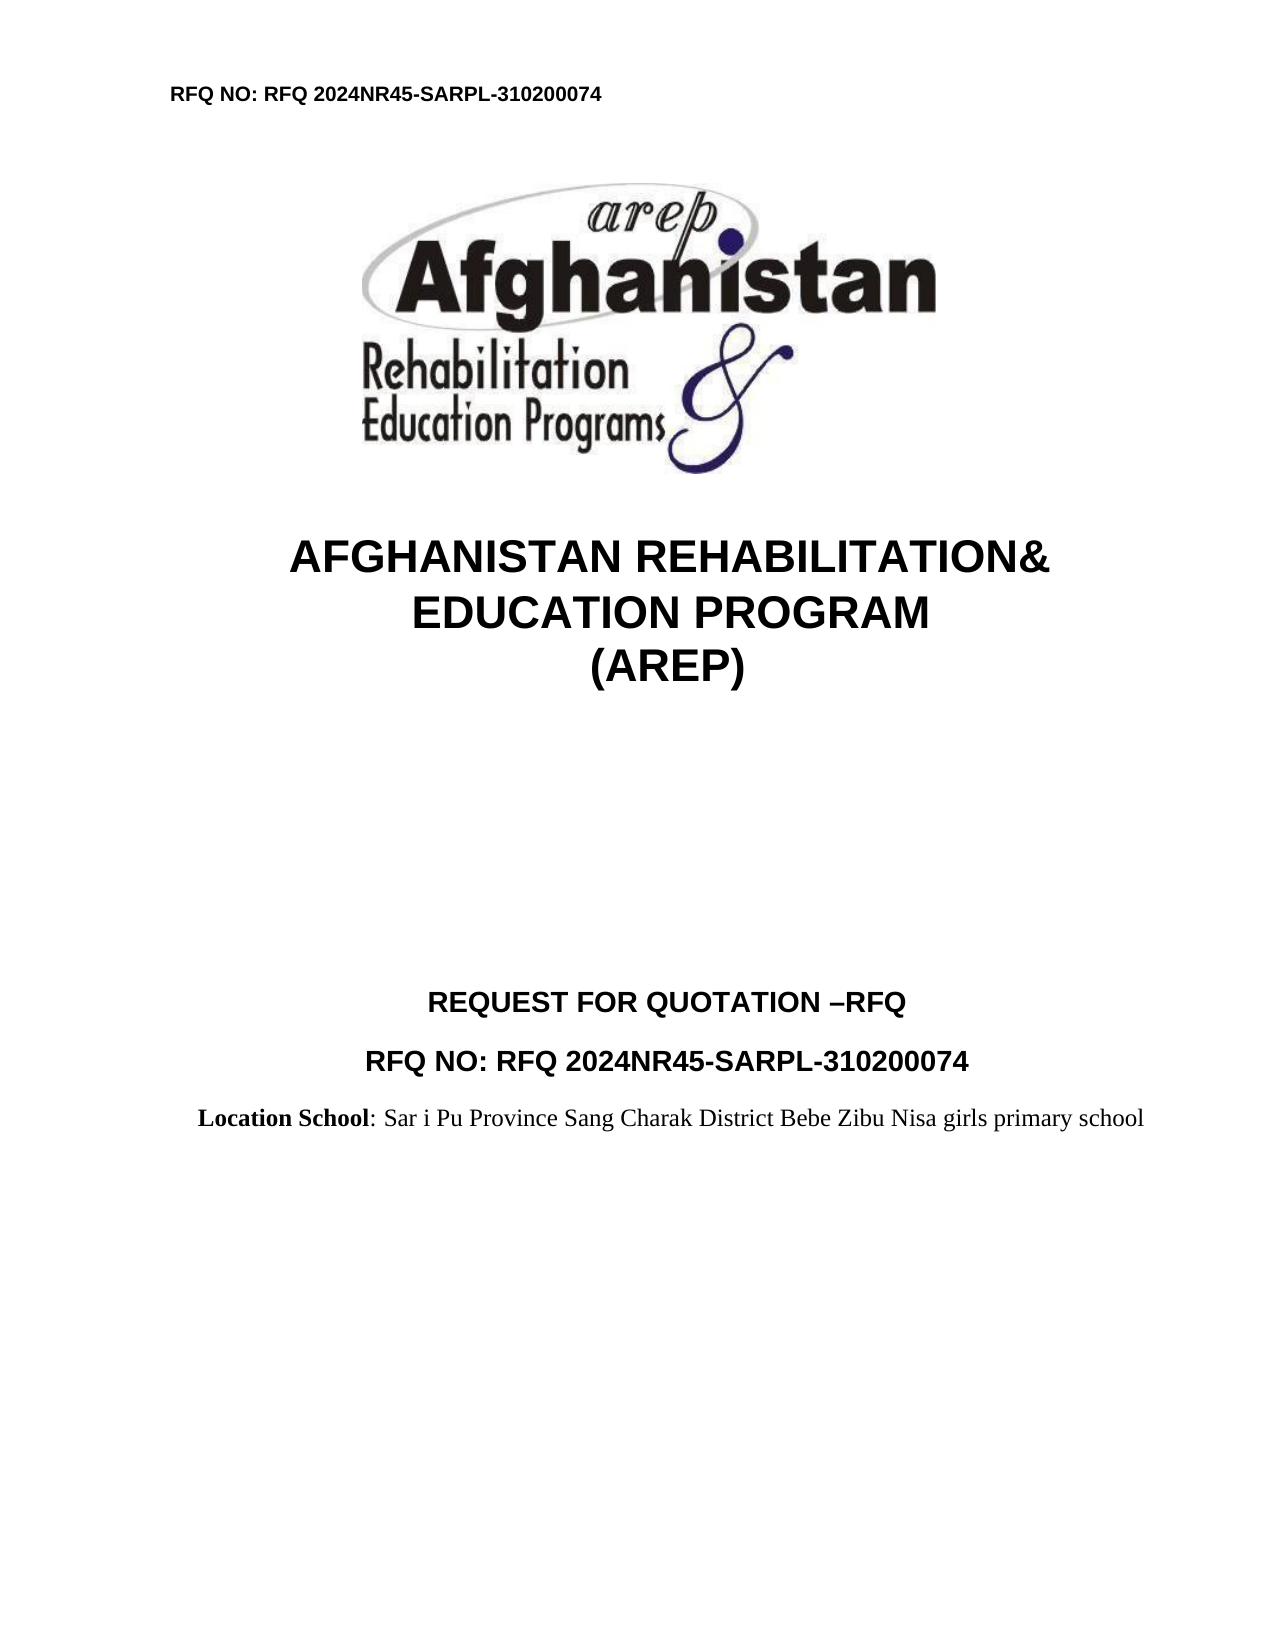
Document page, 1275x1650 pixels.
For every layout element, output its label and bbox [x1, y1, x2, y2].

picture [362, 183, 936, 474]
